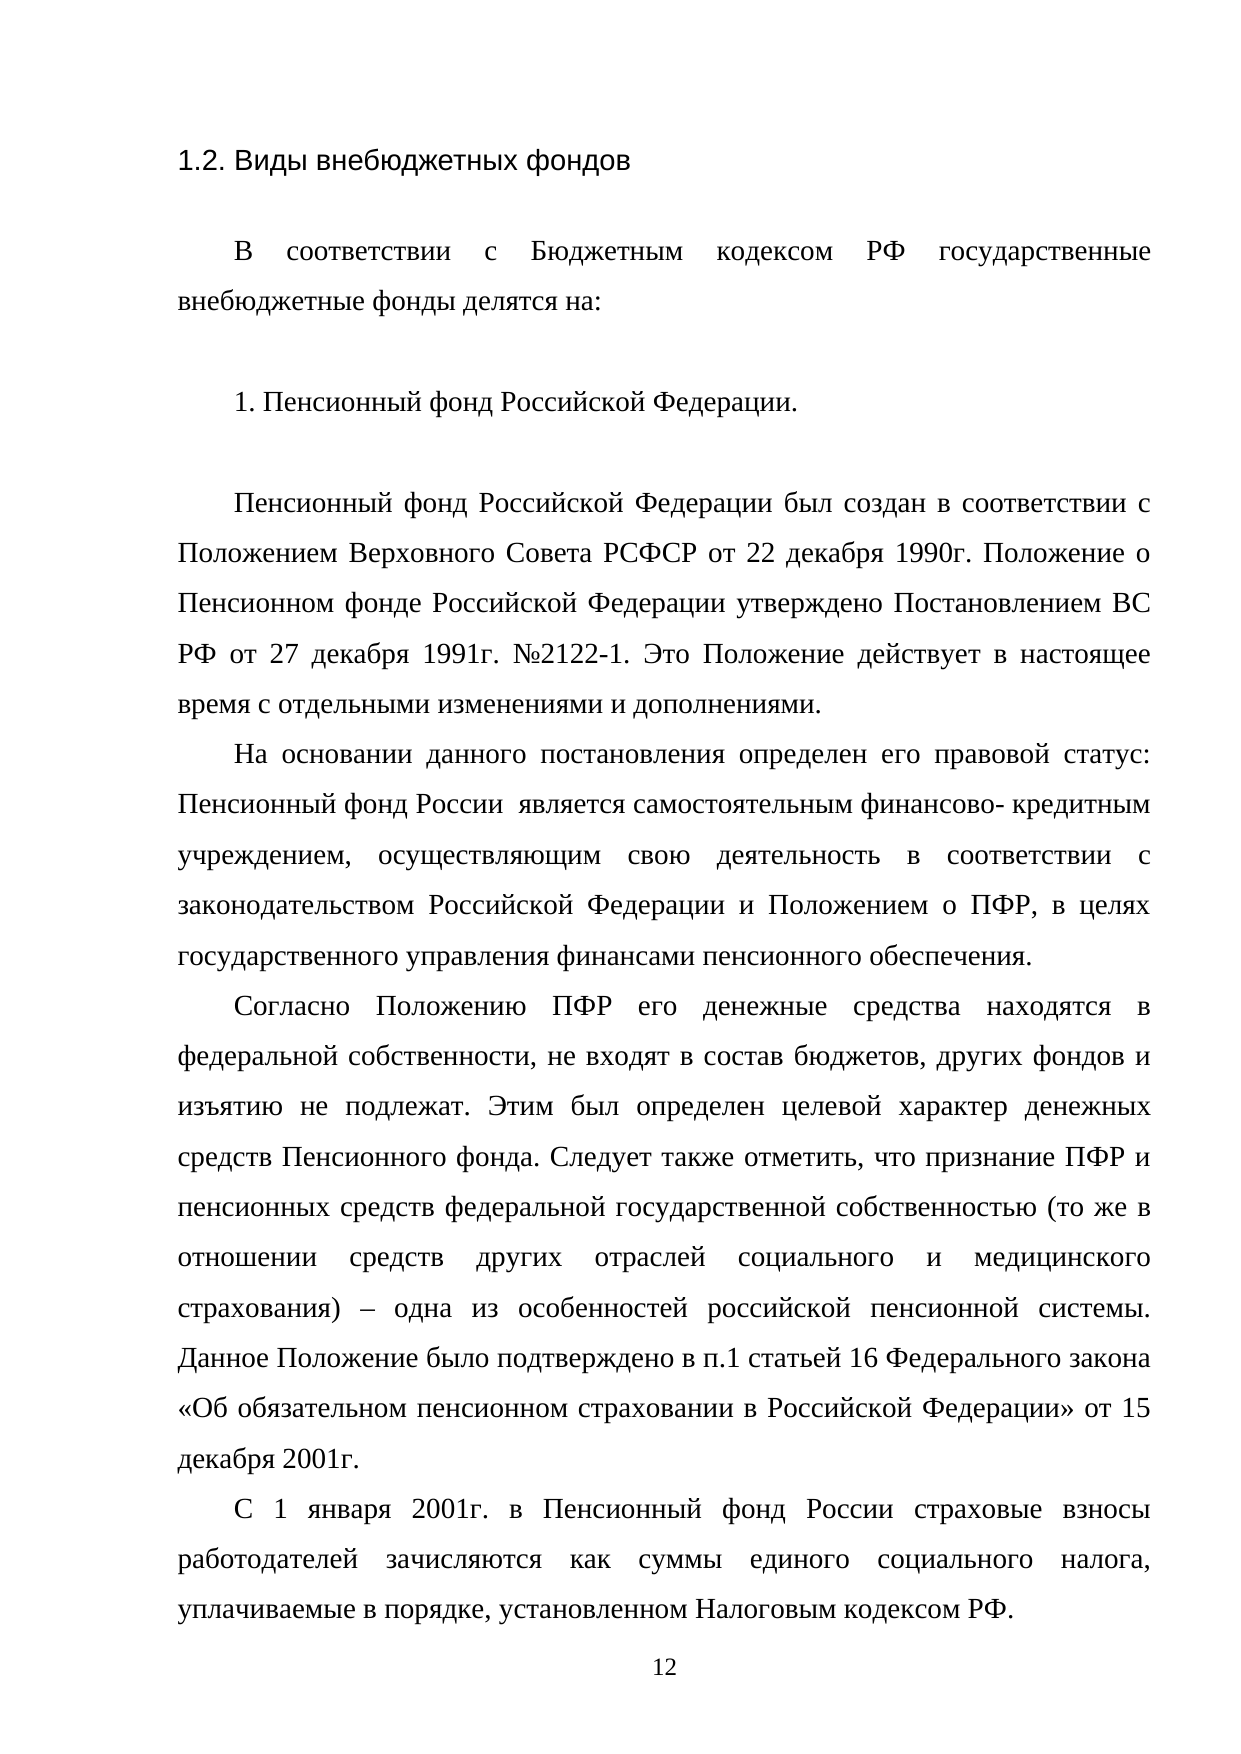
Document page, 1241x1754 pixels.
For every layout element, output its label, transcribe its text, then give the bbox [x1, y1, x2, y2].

text На основании данного постановления определен его правовой статус: Пенсионный фонд России является самостоятельным финансово- кредитным учреждением, осуществляющим свою деятельность в соответствии с законодательством Российской Федерации и Положением о ПФР, в целях государственного управления финансами пенсионного обеспечения. [177, 736, 1152, 971]
text Согласно Положению ПФР его денежные средства находятся в федеральной собственности, не входят в состав бюджетов, других фондов и изъятию не подлежат. Этим был определен целевой характер денежных средств Пенсионного фонда. Следует также отметить, что признание ПФР и пенсионных средств федеральной государственной собственностью (то же в отношении средств других отраслей социального и медицинского страхования) – одна из особенностей российской пенсионной системы. Данное Положение было подтверждено в п.1 статьей 16 Федерального закона «Об обязательном пенсионном страховании в Российской Федерации» от 15 декабря 2001г. [177, 988, 1152, 1474]
subtitle 1.2. Виды внебюджетных фондов [177, 143, 1152, 177]
text С 1 января 2001г. в Пенсионный фонд России страховые взносы работодателей зачисляются как суммы единого социального налога, уплачиваемые в порядке, установленном Налоговым кодексом РФ. [177, 1491, 1152, 1625]
text 1. Пенсионный фонд Российской Федерации. [177, 384, 1152, 418]
text Пенсионный фонд Российской Федерации был создан в соответствии с Положением Верховного Совета РСФСР от 22 декабря 1990г. Положение о Пенсионном фонде Российской Федерации утверждено Постановлением ВС РФ от 27 декабря 1991г. №2122-1. Это Положение действует в настоящее время с отдельными изменениями и дополнениями. [177, 485, 1152, 719]
text В соответствии с Бюджетным кодексом РФ государственные внебюджетные фонды делятся на: [177, 233, 1152, 317]
